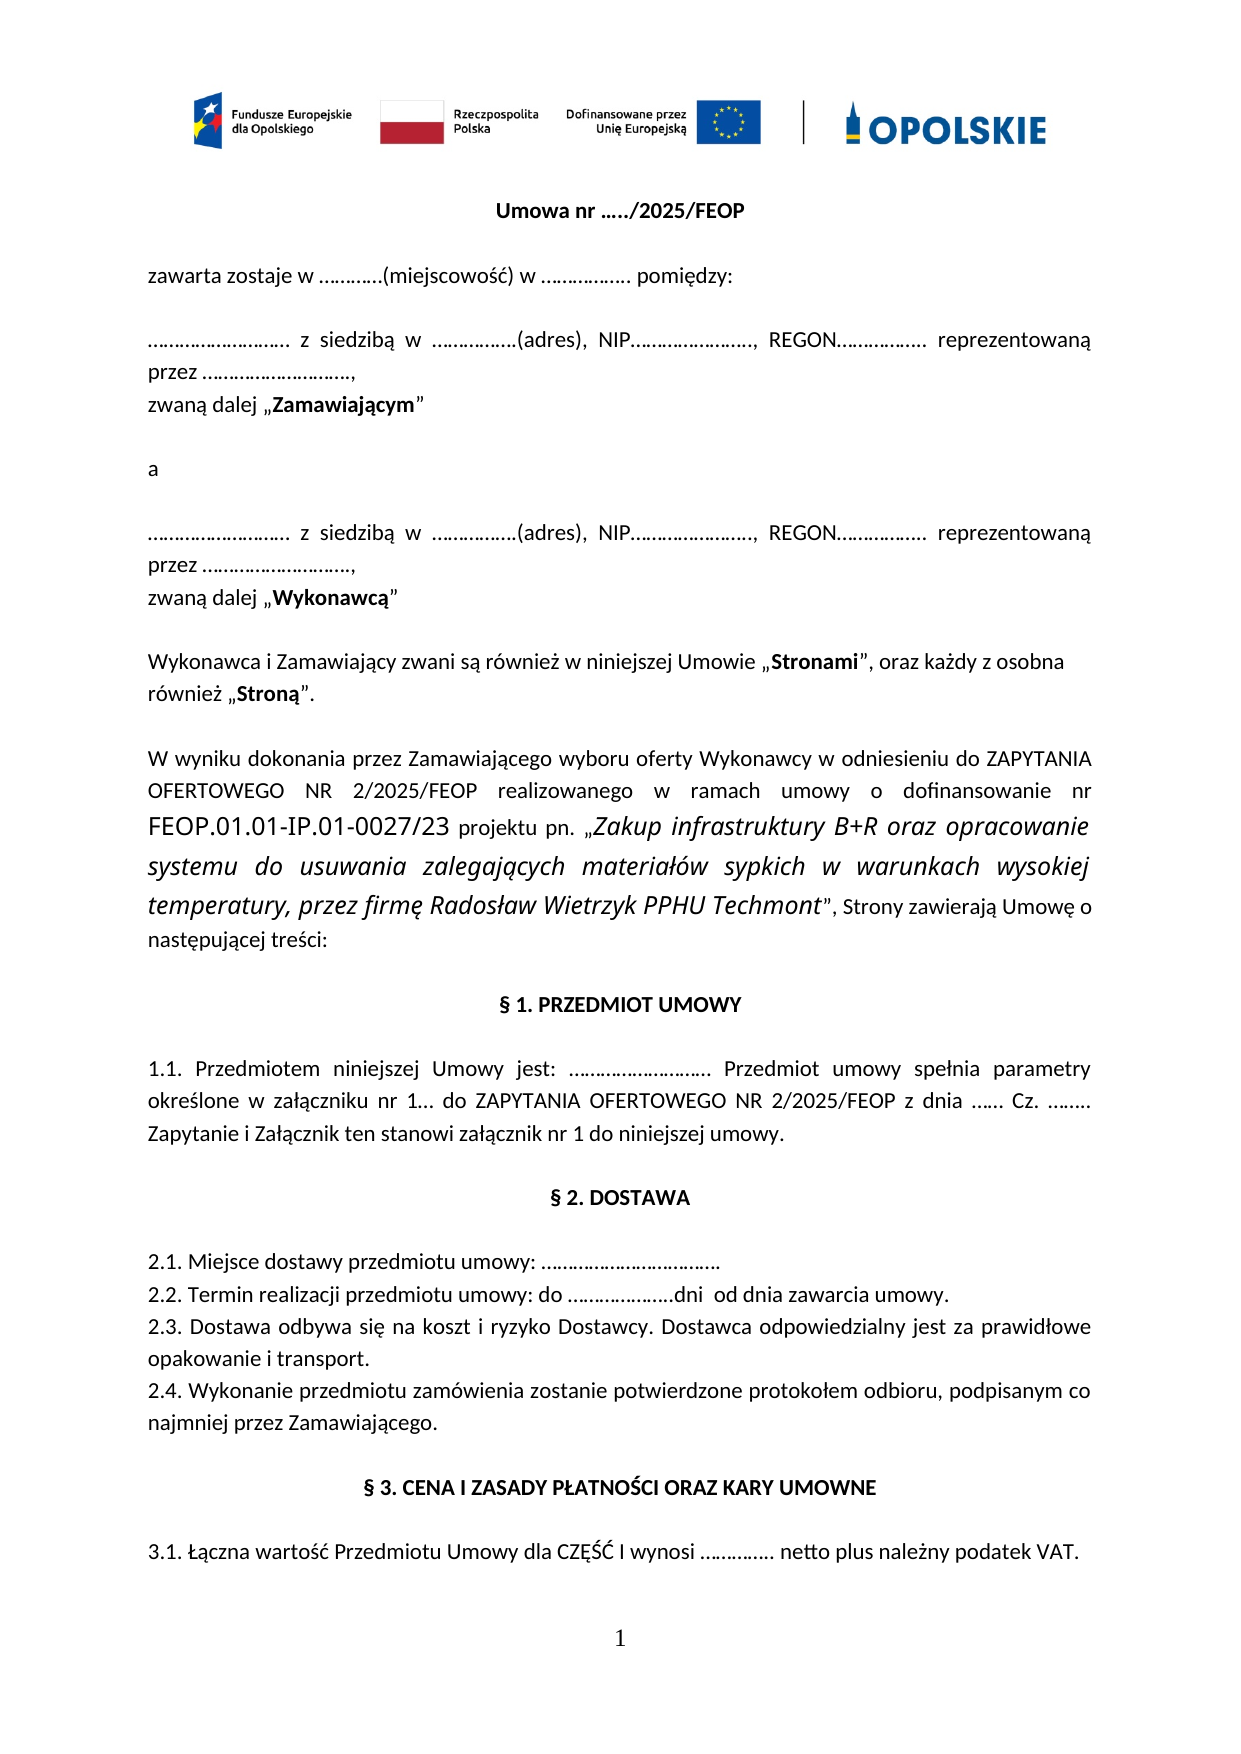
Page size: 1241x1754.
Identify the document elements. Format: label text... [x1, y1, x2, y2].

text Umowa nr …../2025/FEOP [148, 197, 1093, 224]
text § 3. CENA I ZASADY PŁATNOŚCI ORAZ KARY UMOWNE [148, 1473, 1093, 1501]
text § 1. PRZEDMIOT UMOWY [148, 990, 1093, 1018]
text 2.1. Miejsce dostawy przedmiotu umowy: ……………………………. [148, 1247, 1093, 1276]
text zawarta zostaje w …………(miejscowość) w …………….. pomiędzy: [148, 261, 1093, 289]
text a [148, 454, 1093, 482]
text zwaną dalej „Zamawiającym” [148, 390, 1093, 418]
text 2.4. Wykonanie przedmiotu zamówienia zostanie potwierdzone protokołem odbioru, podpisanym co najmniej przez Zamawiającego. [148, 1376, 1093, 1436]
text Wykonawca i Zamawiający zwani są również w niniejszej Umowie „Stronami”, oraz każdy z osobna również „Stroną”. [148, 647, 1093, 707]
text 2.3. Dostawa odbywa się na koszt i ryzyko Dostawcy. Dostawca odpowiedzialny jest za prawidłowe opakowanie i transport. [148, 1312, 1093, 1372]
text 3.1. Łączna wartość Przedmiotu Umowy dla CZĘŚĆ I wynosi ………….. netto plus należny podatek VAT. [148, 1537, 1093, 1565]
text ……………………… z siedzibą w …………….(adres), NIP………………….., REGON…………….. reprezentowaną przez ………………………., [148, 518, 1093, 579]
text W wyniku dokonania przez Zamawiającego wyboru oferty Wykonawcy w odniesieniu do ZAPYTANIA OFERTOWEGO NR 2/2025/FEOP realizowanego w ramach umowy o dofinansowanie nr FEOP.01.01-IP.01-0027/23 projektu pn. „Zakup infrastruktury B+R oraz opracowanie systemu do usuwania zalegających materiałów sypkich w warunkach wysokiej temperatury, przez firmę Radosław Wietrzyk PPHU Techmont”, Strony zawierają Umowę o następującej treści: [148, 744, 1093, 954]
text zwaną dalej „Wykonawcą” [148, 583, 1093, 611]
text § 2. DOSTAWA [148, 1183, 1093, 1211]
text ……………………… z siedzibą w …………….(adres), NIP………………….., REGON…………….. reprezentowaną przez ………………………., [148, 325, 1093, 386]
text 2.2. Termin realizacji przedmiotu umowy: do ………………..dni od dnia zawarcia umowy. [148, 1280, 1093, 1308]
text 1.1. Przedmiotem niniejszej Umowy jest: ……………………… Przedmiot umowy spełnia parametry określone w załączniku nr 1… do ZAPYTANIA OFERTOWEGO NR 2/2025/FEOP z dnia …… Cz. …….. Zapytanie i Załącznik ten stanowi załącznik nr 1 do niniejszej umowy. [148, 1054, 1093, 1147]
picture [179, 73, 1061, 165]
